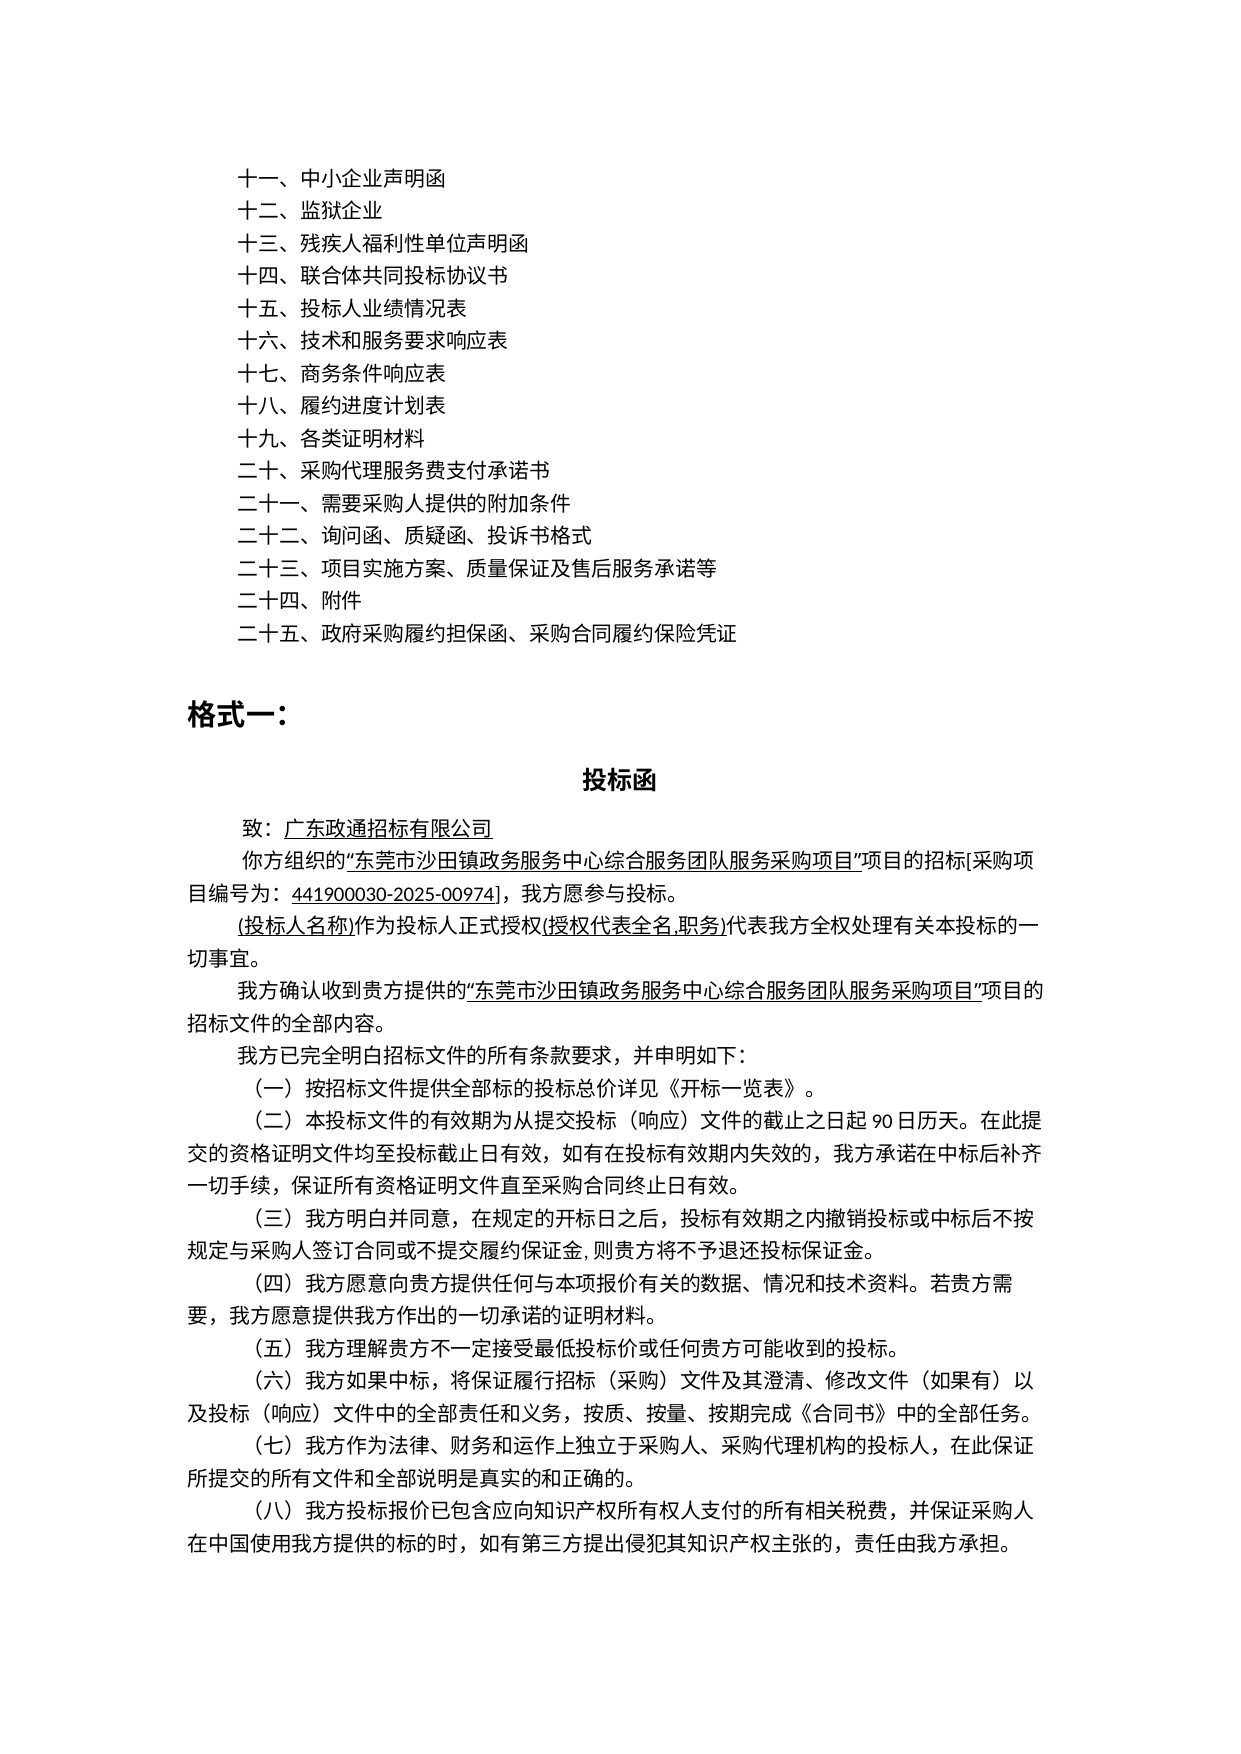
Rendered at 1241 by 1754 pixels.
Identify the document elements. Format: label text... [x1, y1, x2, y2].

text 二十三、项目实施方案、质量保证及售后服务承诺等 [187, 552, 1053, 584]
text 十八、履约进度计划表 [187, 389, 1053, 422]
text 二十二、询问函、质疑函、投诉书格式 [187, 519, 1053, 552]
text 十一、中小企业声明函 [187, 162, 1053, 194]
text （七）我方作为法律、财务和运作上独立于采购人、采购代理机构的投标人，在此保证所提交的所有文件和全部说明是真实的和正确的。 [187, 1429, 1053, 1494]
text 十三、残疾人福利性单位声明函 [187, 227, 1053, 259]
text 十九、各类证明材料 [187, 422, 1053, 454]
text （六）我方如果中标，将保证履行招标（采购）文件及其澄清、修改文件（如果有）以及投标（响应）文件中的全部责任和义务，按质、按量、按期完成《合同书》中的全部任务。 [187, 1364, 1053, 1429]
text （八）我方投标报价已包含应向知识产权所有权人支付的所有相关税费，并保证采购人在中国使用我方提供的标的时，如有第三方提出侵犯其知识产权主张的，责任由我方承担。 [187, 1494, 1053, 1559]
text （一）按招标文件提供全部标的投标总价详见《开标一览表》。 [187, 1072, 1053, 1104]
text 十四、联合体共同投标协议书 [187, 259, 1053, 292]
text 十二、监狱企业 [187, 194, 1053, 227]
text (投标人名称)作为投标人正式授权(授权代表全名,职务)代表我方全权处理有关本投标的一切事宜。 [187, 909, 1053, 974]
text （三）我方明白并同意，在规定的开标日之后，投标有效期之内撤销投标或中标后不按规定与采购人签订合同或不提交履约保证金, 则贵方将不予退还投标保证金。 [187, 1202, 1053, 1267]
text （五）我方理解贵方不一定接受最低投标价或任何贵方可能收到的投标。 [187, 1332, 1053, 1364]
text 我方已完全明白招标文件的所有条款要求，并申明如下： [187, 1039, 1053, 1072]
text 致：广东政通招标有限公司 [187, 812, 1053, 844]
text （四）我方愿意向贵方提供任何与本项报价有关的数据、情况和技术资料。若贵方需要，我方愿意提供我方作出的一切承诺的证明材料。 [187, 1267, 1053, 1332]
text 格式一： [187, 682, 1053, 747]
text 十七、商务条件响应表 [187, 357, 1053, 389]
text 二十四、附件 [187, 584, 1053, 617]
text 投标函 [187, 747, 1053, 812]
text 二十五、政府采购履约担保函、采购合同履约保险凭证 [187, 617, 1053, 649]
text 二十一、需要采购人提供的附加条件 [187, 487, 1053, 519]
text 十五、投标人业绩情况表 [187, 292, 1053, 324]
text 十六、技术和服务要求响应表 [187, 324, 1053, 357]
text （二）本投标文件的有效期为从提交投标（响应）文件的截止之日起90日历天。在此提交的资格证明文件均至投标截止日有效，如有在投标有效期内失效的，我方承诺在中标后补齐一切手续，保证所有资格证明文件直至采购合同终止日有效。 [187, 1104, 1053, 1202]
text 我方确认收到贵方提供的“东莞市沙田镇政务服务中心综合服务团队服务采购项目”项目的招标文件的全部内容。 [187, 974, 1053, 1039]
text 你方组织的“东莞市沙田镇政务服务中心综合服务团队服务采购项目”项目的招标[采购项目编号为：441900030-2025-00974]，我方愿参与投标。 [187, 844, 1053, 909]
text 二十、采购代理服务费支付承诺书 [187, 454, 1053, 487]
